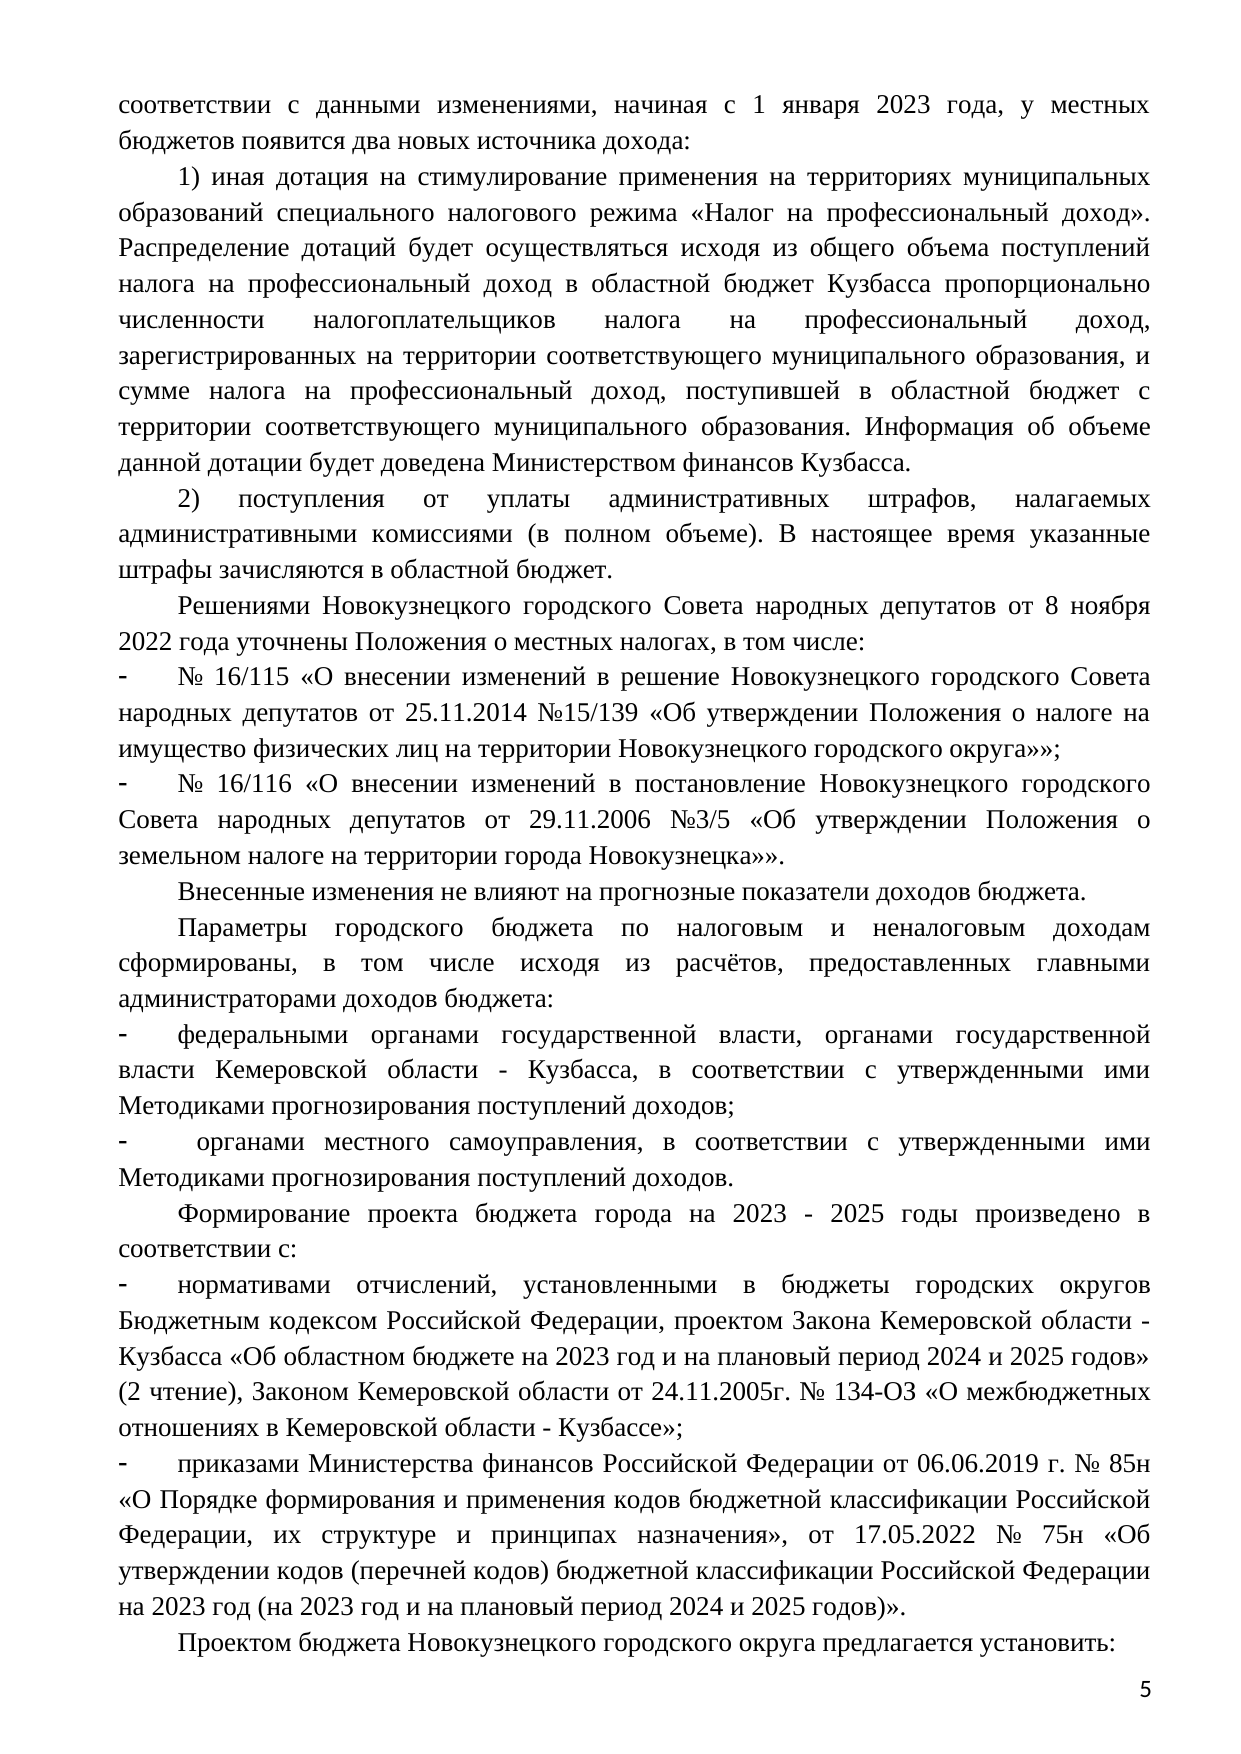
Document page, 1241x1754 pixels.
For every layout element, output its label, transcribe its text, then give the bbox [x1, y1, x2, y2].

text Формирование проекта бюджета города на 2023 - 2025 годы произведено в соответствии с: [118, 1197, 1152, 1263]
text Внесенные изменения не влияют на прогнозные показатели доходов бюджета. [118, 875, 1152, 906]
list № 16/115 «О внесении изменений в решение Новокузнецкого городского Совета народных депутатов от 25.11.2014 №15/139 «Об утверждении Положения о налоге на имущество физических лиц на территории Новокузнецкого городского округа»»; [118, 660, 1152, 763]
list органами местного самоуправления, в соответствии с утвержденными ими Методиками прогнозирования поступлений доходов. [118, 1125, 1152, 1192]
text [118, 89, 1152, 156]
text 1) иная дотация на стимулирование применения на территориях муниципальных образований специального налогового режима «Налог на профессиональный доход». Распределение дотаций будет осуществляться исходя из общего объема поступлений налога на профессиональный доход в областной бюджет Кузбасса пропорционально численности налогоплательщиков налога на профессиональный доход, зарегистрированных на территории соответствующего муниципального образования, и сумме налога на профессиональный доход, поступившей в областной бюджет с территории соответствующего муниципального образования. Информация об объеме данной дотации будет доведена Министерством финансов Кузбасса. [118, 160, 1152, 477]
list федеральными органами государственной власти, органами государственной власти Кемеровской области - Кузбасса, в соответствии с утвержденными ими Методиками прогнозирования поступлений доходов; [118, 1018, 1152, 1121]
list приказами Министерства финансов Российской Федерации от 06.06.2019 г. № 85н «О Порядке формирования и применения кодов бюджетной классификации Российской Федерации, их структуре и принципах назначения», от 17.05.2022 № 75н «Об утверждении кодов (перечней кодов) бюджетной классификации Российской Федерации на 2023 год (на 2023 год и на плановый период 2024 и 2025 годов)». [118, 1447, 1152, 1621]
list № 16/116 «О внесении изменений в постановление Новокузнецкого городского Совета народных депутатов от 29.11.2006 №3/5 «Об утверждении Положения о земельном налоге на территории города Новокузнецка»». [118, 768, 1152, 870]
text Параметры городского бюджета по налоговым и неналоговым доходам сформированы, в том числе исходя из расчётов, предоставленных главными администраторами доходов бюджета: [118, 911, 1152, 1013]
text Проектом бюджета Новокузнецкого городского округа предлагается установить: [118, 1626, 1152, 1657]
list нормативами отчислений, установленными в бюджеты городских округов Бюджетным кодексом Российской Федерации, проектом Закона Кемеровской области - Кузбасса «Об областном бюджете на 2023 год и на плановый период 2024 и 2025 годов» (2 чтение), Законом Кемеровской области от 24.11.2005г. № 134-ОЗ «О межбюджетных отношениях в Кемеровской области - Кузбассе»; [118, 1268, 1152, 1442]
text 2) поступления от уплаты административных штрафов, налагаемых административными комиссиями (в полном объеме). В настоящее время указанные штрафы зачисляются в областной бюджет. [118, 482, 1152, 584]
text Решениями Новокузнецкого городского Совета народных депутатов от 8 ноября 2022 года уточнены Положения о местных налогах, в том числе: [118, 589, 1152, 656]
